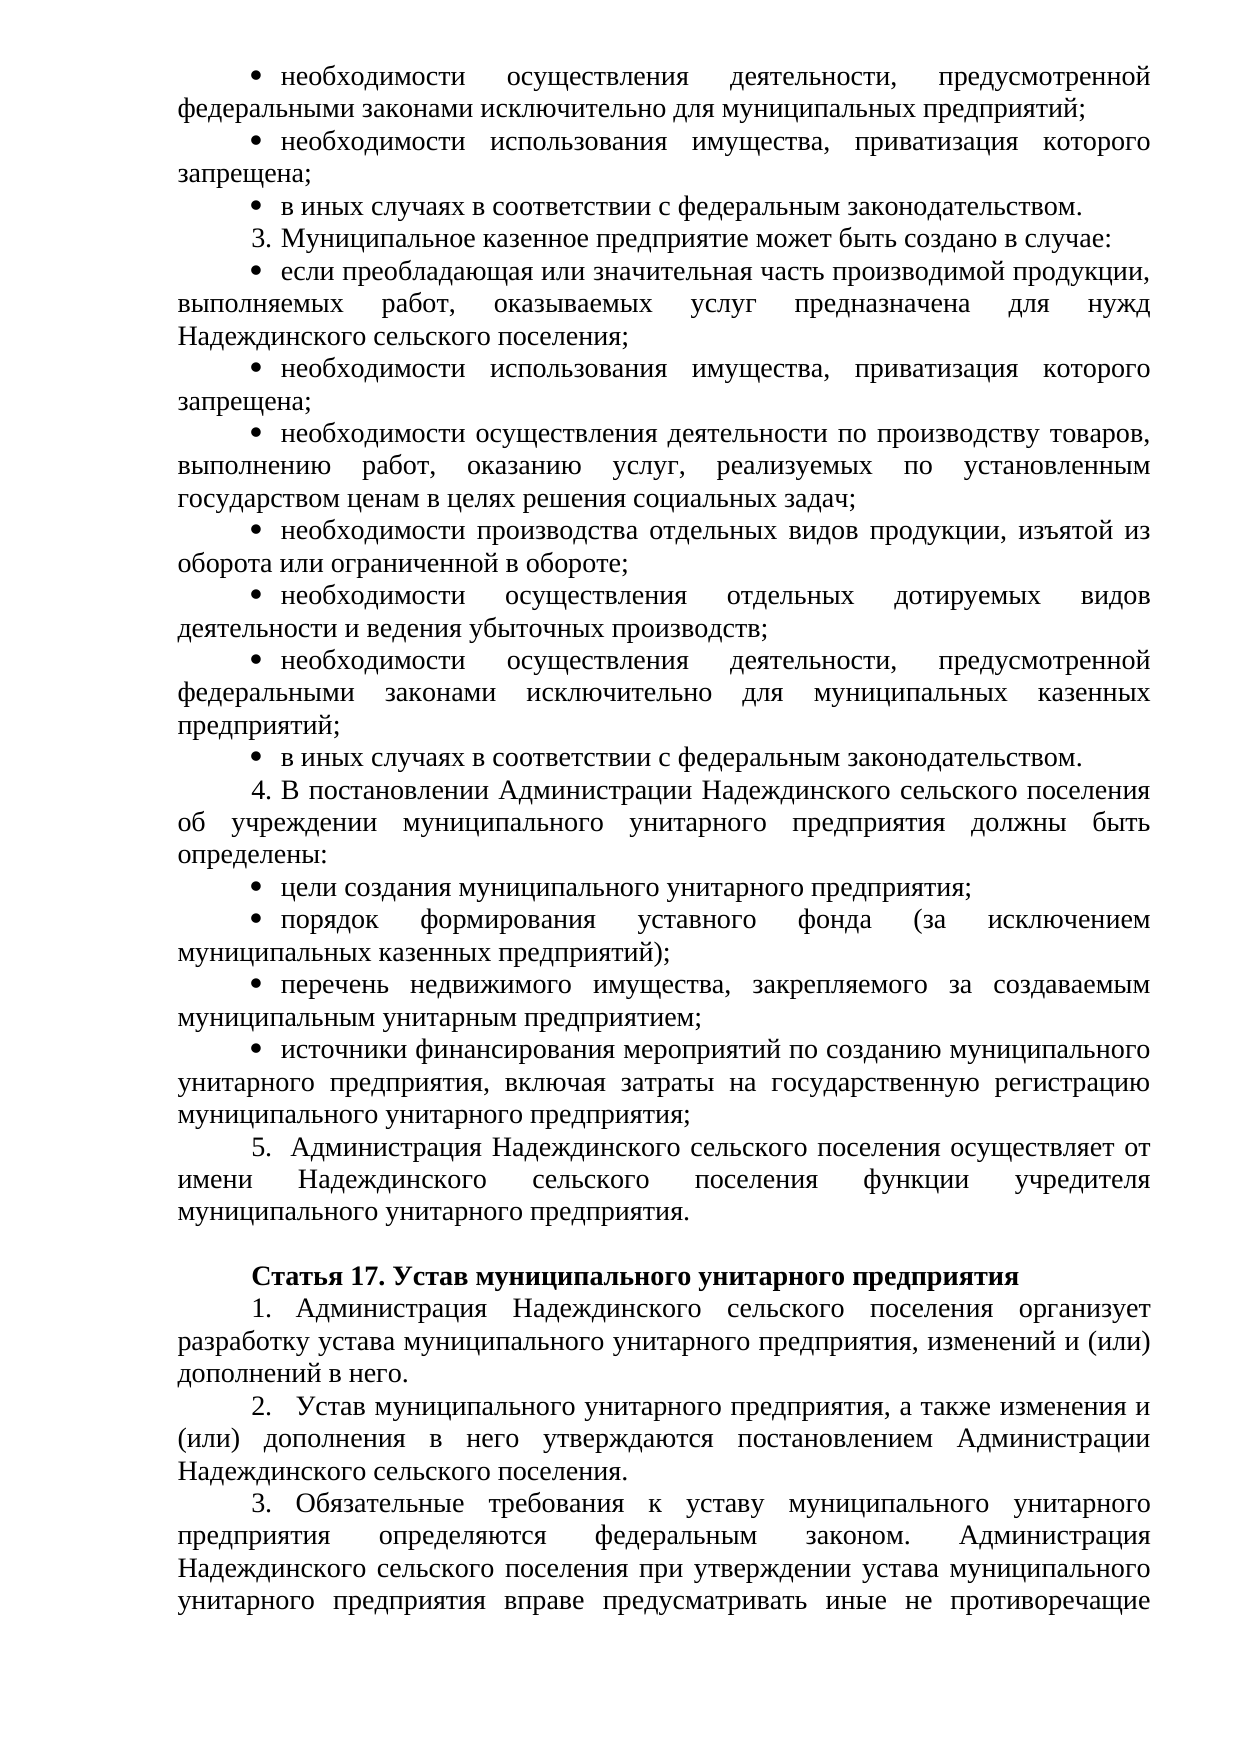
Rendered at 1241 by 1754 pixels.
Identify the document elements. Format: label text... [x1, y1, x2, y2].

list порядок формирования уставного фонда (за исключением муниципальных казенных предприятий); [177, 902, 1152, 967]
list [177, 1486, 1152, 1616]
list В постановлении Администрации Надеждинского сельского поселения об учреждении муниципального унитарного предприятия должны быть определены: [177, 773, 1152, 870]
list если преобладающая или значительная часть производимой продукции, выполняемых работ, оказываемых услуг предназначена для нужд Надеждинского сельского поселения; [177, 254, 1152, 351]
list Администрация Надеждинского сельского поселения осуществляет от имени Надеждинского сельского поселения функции учредителя муниципального унитарного предприятия. [177, 1129, 1152, 1227]
list источники финансирования мероприятий по созданию муниципального унитарного предприятия, включая затраты на государственную регистрацию муниципального унитарного предприятия; [177, 1032, 1152, 1129]
list Администрация Надеждинского сельского поселения организует разработку устава муниципального унитарного предприятия, изменений и (или) дополнений в него. [177, 1292, 1152, 1389]
list Устав муниципального унитарного предприятия, а также изменения и (или) дополнения в него утверждаются постановлением Администрации Надеждинского сельского поселения. [177, 1389, 1152, 1486]
list необходимости использования имущества, приватизация которого запрещена; [177, 351, 1152, 416]
list необходимости производства отдельных видов продукции, изъятой из оборота или ограниченной в обороте; [177, 513, 1152, 578]
list необходимости осуществления отдельных дотируемых видов деятельности и ведения убыточных производств; [177, 578, 1152, 643]
list необходимости осуществления деятельности, предусмотренной федеральными законами исключительно для муниципальных казенных предприятий; [177, 643, 1152, 740]
list необходимости осуществления деятельности по производству товаров, выполнению работ, оказанию услуг, реализуемых по установленным государством ценам в целях решения социальных задач; [177, 416, 1152, 513]
list цели создания муниципального унитарного предприятия; [177, 870, 1152, 902]
list в иных случаях в соответствии с федеральным законодательством. [177, 740, 1152, 773]
list перечень недвижимого имущества, закрепляемого за создаваемым муниципальным унитарным предприятием; [177, 967, 1152, 1032]
text Статья 17. Устав муниципального унитарного предприятия [177, 1259, 1152, 1292]
list в иных случаях в соответствии с федеральным законодательством. [177, 189, 1152, 221]
list необходимости использования имущества, приватизация которого запрещена; [177, 124, 1152, 189]
list необходимости осуществления деятельности, предусмотренной федеральными законами исключительно для муниципальных предприятий; [177, 59, 1152, 124]
list Муниципальное казенное предприятие может быть создано в случае: [177, 221, 1152, 254]
